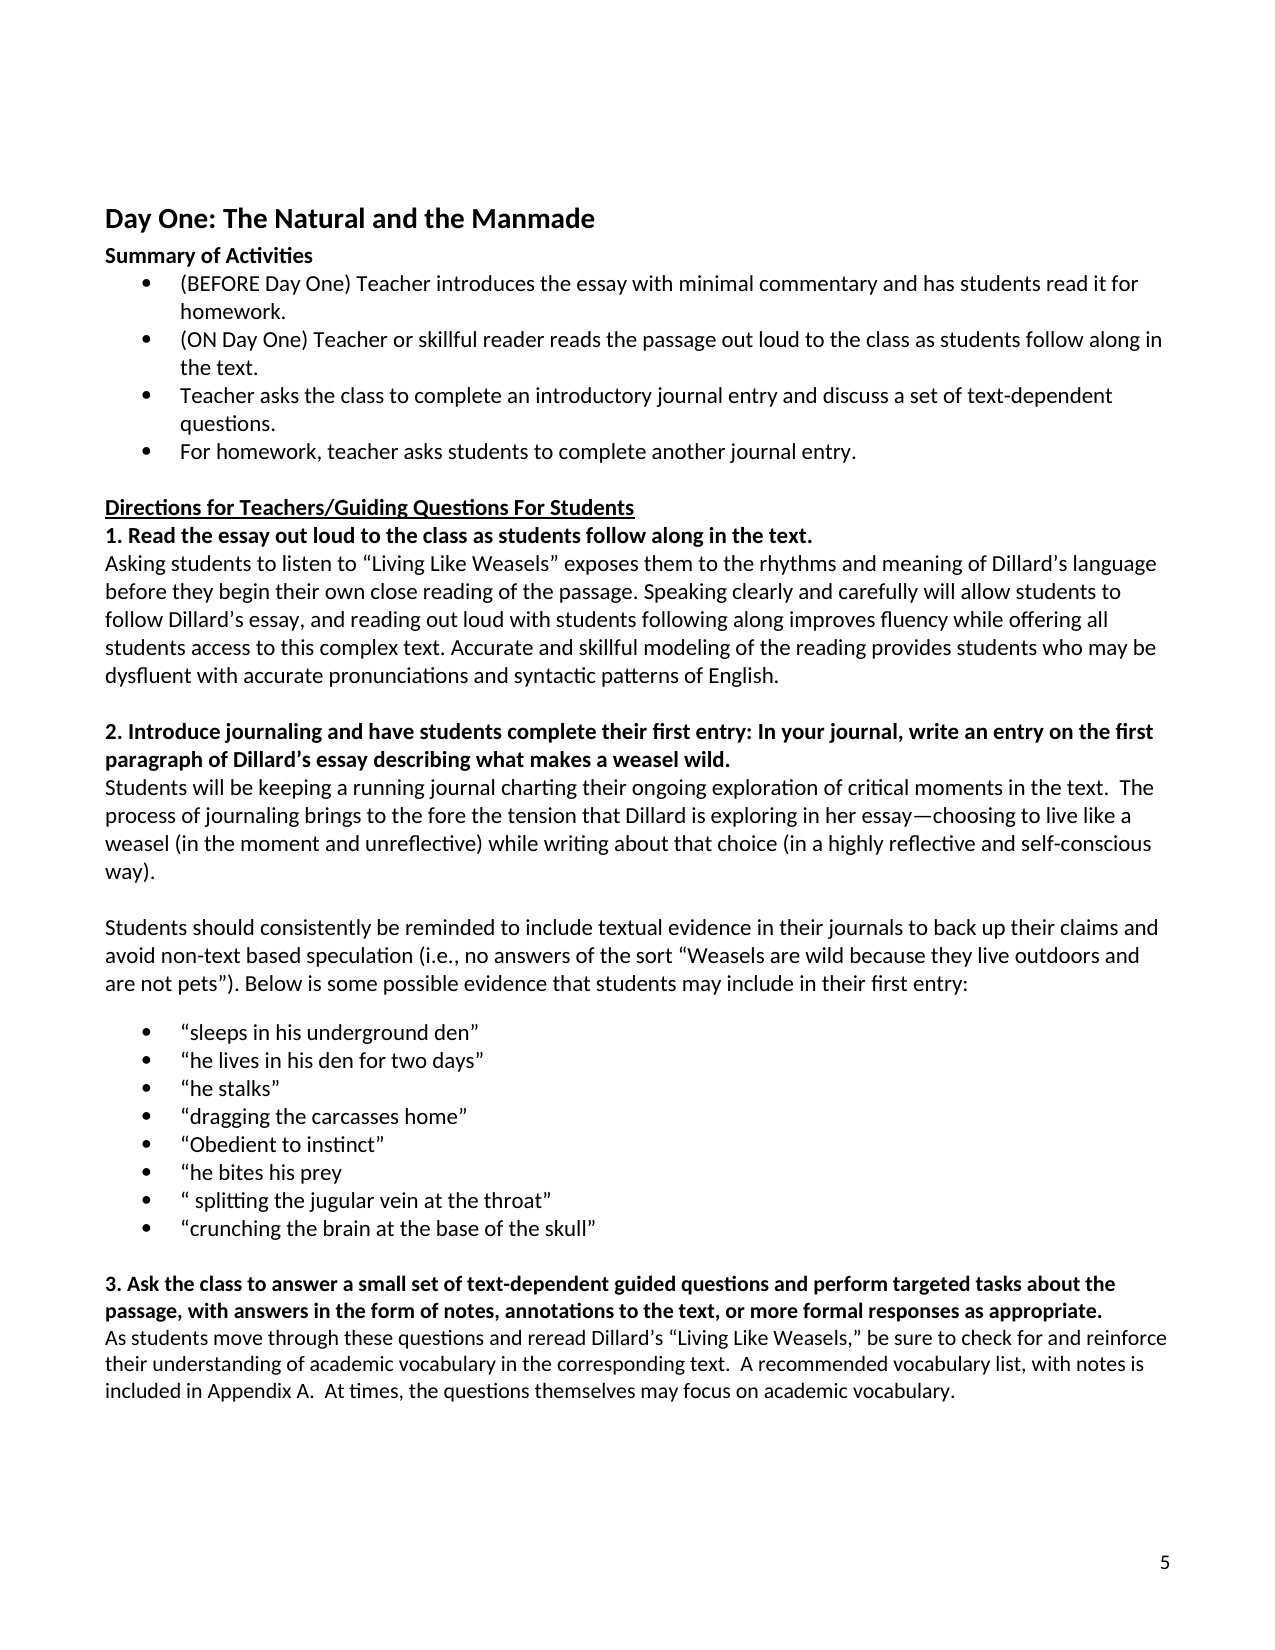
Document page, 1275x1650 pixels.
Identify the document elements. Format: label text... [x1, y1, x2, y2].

text As students move through these questions and reread Dillard’s “Living Like Weasels,” be sure to check for and reinforce their understanding of academic vocabulary in the corresponding text. A recommended vocabulary list, with notes is included in Appendix A. At times, the questions themselves may focus on academic vocabulary. [105, 1324, 1170, 1404]
list 3. Ask the class to answer a small set of text-dependent guided questions and perform targeted tasks about the passage, with answers in the form of notes, annotations to the text, or more formal responses as appropriate. [105, 1271, 1170, 1324]
list “he lives in his den for two days” [142, 1046, 1170, 1074]
list Teacher asks the class to complete an introductory journal entry and discuss a set of text-dependent questions. [142, 381, 1170, 437]
list (ON Day One) Teacher or skillful reader reads the passage out loud to the class as students follow along in the text. [142, 325, 1170, 381]
text Students will be keeping a running journal charting their ongoing exploration of critical moments in the text. The process of journaling brings to the fore the tension that Dillard is exploring in her essay—choosing to live like a weasel (in the moment and unreflective) while writing about that choice (in a highly reflective and self-conscious way). [105, 773, 1170, 885]
list For homework, teacher asks students to complete another journal entry. [142, 437, 1170, 465]
text 2. Introduce journaling and have students complete their first entry: In your journal, write an entry on the first paragraph of Dillard’s essay describing what makes a weasel wild. [105, 717, 1170, 773]
list “ splitting the jugular vein at the throat” [142, 1186, 1170, 1214]
list “dragging the carcasses home” [142, 1102, 1170, 1130]
list “he bites his prey [142, 1158, 1170, 1186]
text Asking students to listen to “Living Like Weasels” exposes them to the rhythms and meaning of Dillard’s language before they begin their own close reading of the passage. Speaking clearly and carefully will allow students to follow Dillard’s essay, and reading out loud with students following along improves fluency while offering all students access to this complex text. Accurate and skillful modeling of the reading provides students who may be dysfluent with accurate pronunciations and syntactic patterns of English. [105, 549, 1170, 689]
list “crunching the brain at the base of the skull” [142, 1214, 1170, 1242]
list “sleeps in his underground den” [142, 1018, 1170, 1046]
text 1. Read the essay out loud to the class as students follow along in the text. [105, 521, 1170, 549]
list “Obedient to instinct” [142, 1130, 1170, 1158]
text Directions for Teachers/Guiding Questions For Students [105, 493, 1170, 521]
list “he stalks” [142, 1074, 1170, 1102]
text Students should consistently be reminded to include textual evidence in their journals to back up their claims and avoid non-text based speculation (i.e., no answers of the sort “Weasels are wild because they live outdoors and are not pets”). Below is some possible evidence that students may include in their first entry: [105, 913, 1170, 997]
list (BEFORE Day One) Teacher introduces the essay with minimal commentary and has students read it for homework. [142, 269, 1170, 325]
subtitle Day One: The Natural and the Manmade [105, 200, 1170, 236]
text Summary of Activities [105, 241, 1170, 269]
